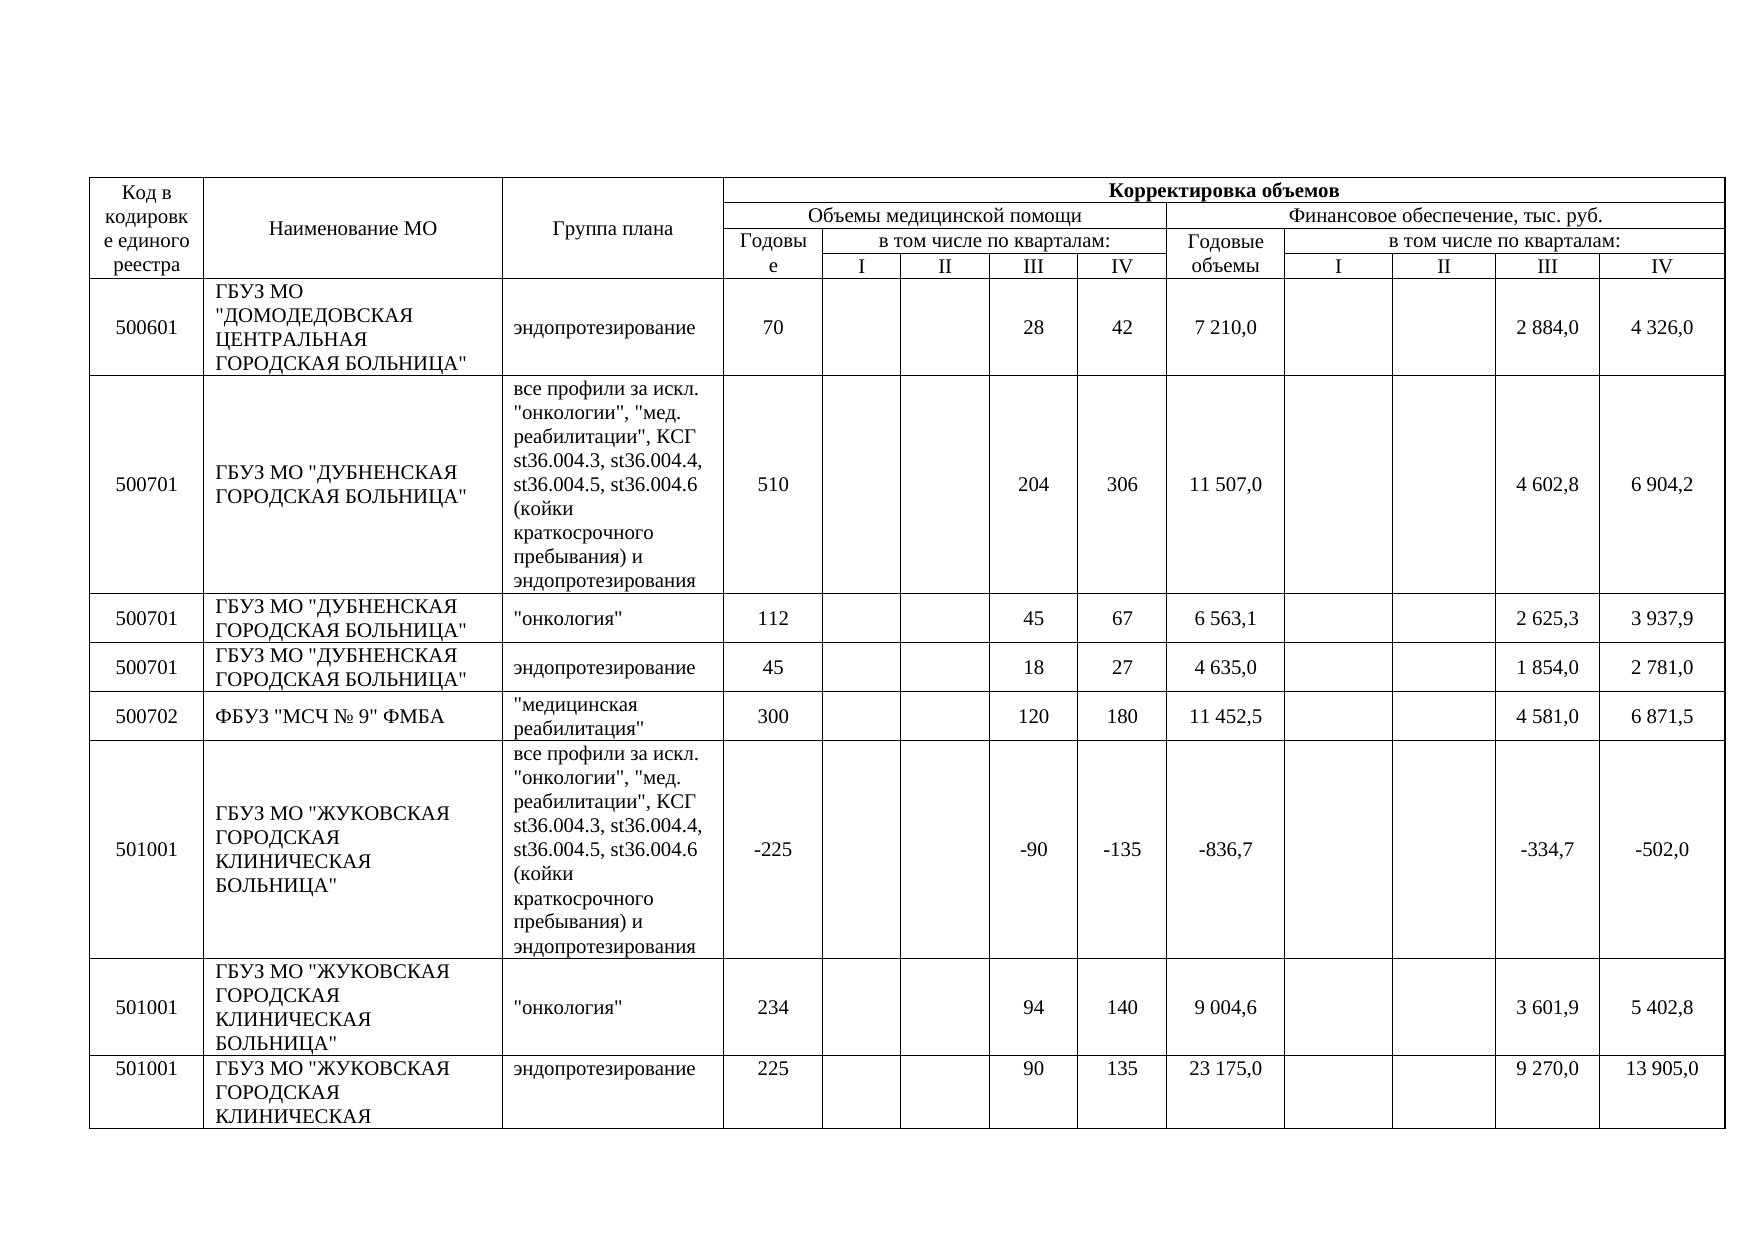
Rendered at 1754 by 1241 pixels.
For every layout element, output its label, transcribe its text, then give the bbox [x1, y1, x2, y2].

table_cell Годовые объемы [1167, 229, 1284, 278]
table_cell ГБУЗ МО "ЖУКОВСКАЯ ГОРОДСКАЯ КЛИНИЧЕСКАЯ БОЛЬНИЦА" [204, 959, 502, 1055]
table_cell 11 452,5 [1167, 692, 1284, 740]
table_cell 2 884,0 [1496, 279, 1599, 375]
table_cell в том числе по кварталам: [823, 229, 1166, 252]
table_cell 140 [1078, 959, 1166, 1055]
table_cell 225 [724, 1056, 822, 1128]
table_cell 28 [990, 279, 1077, 375]
table_cell 2 781,0 [1600, 643, 1724, 691]
table_cell ФБУЗ "МСЧ № 9" ФМБА [204, 692, 502, 740]
table_cell Годовые объемы [724, 229, 822, 278]
table_cell [1393, 1056, 1495, 1128]
table_cell 4 602,8 [1496, 376, 1599, 592]
table_cell эндопротезирование [503, 1056, 723, 1128]
table_header Корректировка объемов [724, 178, 1724, 202]
table_cell 5 402,8 [1600, 959, 1724, 1055]
table_cell [901, 594, 989, 642]
table_cell 6 871,5 [1600, 692, 1724, 740]
table_cell 4 635,0 [1167, 643, 1284, 691]
table_cell I [1285, 254, 1392, 278]
table_cell "медицинская реабилитация" [503, 692, 723, 740]
table_cell 11 507,0 [1167, 376, 1284, 592]
table_cell 9 004,6 [1167, 959, 1284, 1055]
table_cell III [1496, 254, 1599, 278]
table_cell ГБУЗ МО "ДУБНЕНСКАЯ ГОРОДСКАЯ БОЛЬНИЦА" [204, 643, 502, 691]
table_cell 500701 [90, 376, 203, 592]
table_cell 204 [990, 376, 1077, 592]
table_cell 94 [990, 959, 1077, 1055]
table_cell [1393, 376, 1495, 592]
table_cell 23 175,0 [1167, 1056, 1284, 1128]
table_cell [1285, 959, 1392, 1055]
table_cell [823, 279, 900, 375]
table_cell -135 [1078, 741, 1166, 958]
table_cell [823, 376, 900, 592]
table_cell [823, 692, 900, 740]
table_cell 500701 [90, 594, 203, 642]
table_cell 9 270,0 [1496, 1056, 1599, 1128]
table_cell [1393, 692, 1495, 740]
table_cell [1393, 279, 1495, 375]
table_cell ГБУЗ МО "ДУБНЕНСКАЯ ГОРОДСКАЯ БОЛЬНИЦА" [204, 594, 502, 642]
table_cell [1285, 692, 1392, 740]
table_cell "онкология" [503, 959, 723, 1055]
table_cell [901, 643, 989, 691]
table_cell -836,7 [1167, 741, 1284, 958]
table_cell ГБУЗ МО "ЖУКОВСКАЯ ГОРОДСКАЯ КЛИНИЧЕСКАЯ БОЛЬНИЦА" [204, 741, 502, 958]
table_cell [1285, 741, 1392, 958]
table_cell 6 563,1 [1167, 594, 1284, 642]
table_cell в том числе по кварталам: [1285, 229, 1724, 252]
table_cell [1393, 594, 1495, 642]
table_cell ГБУЗ МО "ДОМОДЕДОВСКАЯ ЦЕНТРАЛЬНАЯ ГОРОДСКАЯ БОЛЬНИЦА" [204, 279, 502, 375]
table_cell I [823, 254, 900, 278]
table_cell [1285, 594, 1392, 642]
table_cell IV [1600, 254, 1724, 278]
table_cell 135 [1078, 1056, 1166, 1128]
table_cell [823, 594, 900, 642]
table_cell [823, 741, 900, 958]
table_cell 501001 [90, 1056, 203, 1128]
table_cell 18 [990, 643, 1077, 691]
table_cell II [901, 254, 989, 278]
table_cell [1393, 643, 1495, 691]
table_cell 4 326,0 [1600, 279, 1724, 375]
table_cell [823, 643, 900, 691]
table_cell 501001 [90, 959, 203, 1055]
table_cell 500601 [90, 279, 203, 375]
table_cell [823, 1056, 900, 1128]
table_cell 234 [724, 959, 822, 1055]
table_cell 45 [724, 643, 822, 691]
table_cell 45 [990, 594, 1077, 642]
table_cell эндопротезирование [503, 279, 723, 375]
table_cell [1285, 376, 1392, 592]
table_cell [1285, 1056, 1392, 1128]
table_cell II [1393, 254, 1495, 278]
table_cell -225 [724, 741, 822, 958]
table_cell 7 210,0 [1167, 279, 1284, 375]
table_cell [901, 376, 989, 592]
table_cell 300 [724, 692, 822, 740]
table_cell [901, 741, 989, 958]
table_cell [1393, 959, 1495, 1055]
table_cell Объемы медицинской помощи [724, 203, 1166, 227]
table_cell [1393, 741, 1495, 958]
table_cell [1285, 643, 1392, 691]
table_cell 1 854,0 [1496, 643, 1599, 691]
table_cell 2 625,3 [1496, 594, 1599, 642]
table_cell -334,7 [1496, 741, 1599, 958]
table_cell ГБУЗ МО "ЖУКОВСКАЯ ГОРОДСКАЯ КЛИНИЧЕСКАЯ БОЛЬНИЦА" [204, 1056, 502, 1128]
table_cell 501001 [90, 741, 203, 958]
table_cell 120 [990, 692, 1077, 740]
table_cell ГБУЗ МО "ДУБНЕНСКАЯ ГОРОДСКАЯ БОЛЬНИЦА" [204, 376, 502, 592]
table_cell [823, 959, 900, 1055]
table_cell -502,0 [1600, 741, 1724, 958]
table_cell IV [1078, 254, 1166, 278]
table_cell 6 904,2 [1600, 376, 1724, 592]
table_header Группа плана [503, 178, 723, 278]
table_cell "онкология" [503, 594, 723, 642]
table_cell [1285, 279, 1392, 375]
table_cell [901, 1056, 989, 1128]
table_cell 42 [1078, 279, 1166, 375]
table_cell 4 581,0 [1496, 692, 1599, 740]
table_cell III [990, 254, 1077, 278]
table_cell 306 [1078, 376, 1166, 592]
table_cell [901, 959, 989, 1055]
table_cell 180 [1078, 692, 1166, 740]
table_cell 70 [724, 279, 822, 375]
table_header Код в кодировке единого реестра [90, 178, 203, 278]
table_cell 67 [1078, 594, 1166, 642]
table_cell 27 [1078, 643, 1166, 691]
table_cell 3 601,9 [1496, 959, 1599, 1055]
table_cell 500702 [90, 692, 203, 740]
table_cell 500701 [90, 643, 203, 691]
table_cell Финансовое обеспечение, тыс. руб. [1167, 203, 1724, 227]
table_cell 510 [724, 376, 822, 592]
table_cell эндопротезирование [503, 643, 723, 691]
table_header Наименование МО [204, 178, 502, 278]
table_cell 13 905,0 [1600, 1056, 1724, 1128]
table_cell -90 [990, 741, 1077, 958]
table_cell 112 [724, 594, 822, 642]
table_cell 3 937,9 [1600, 594, 1724, 642]
table_cell [901, 692, 989, 740]
table_cell [901, 279, 989, 375]
table_cell 90 [990, 1056, 1077, 1128]
